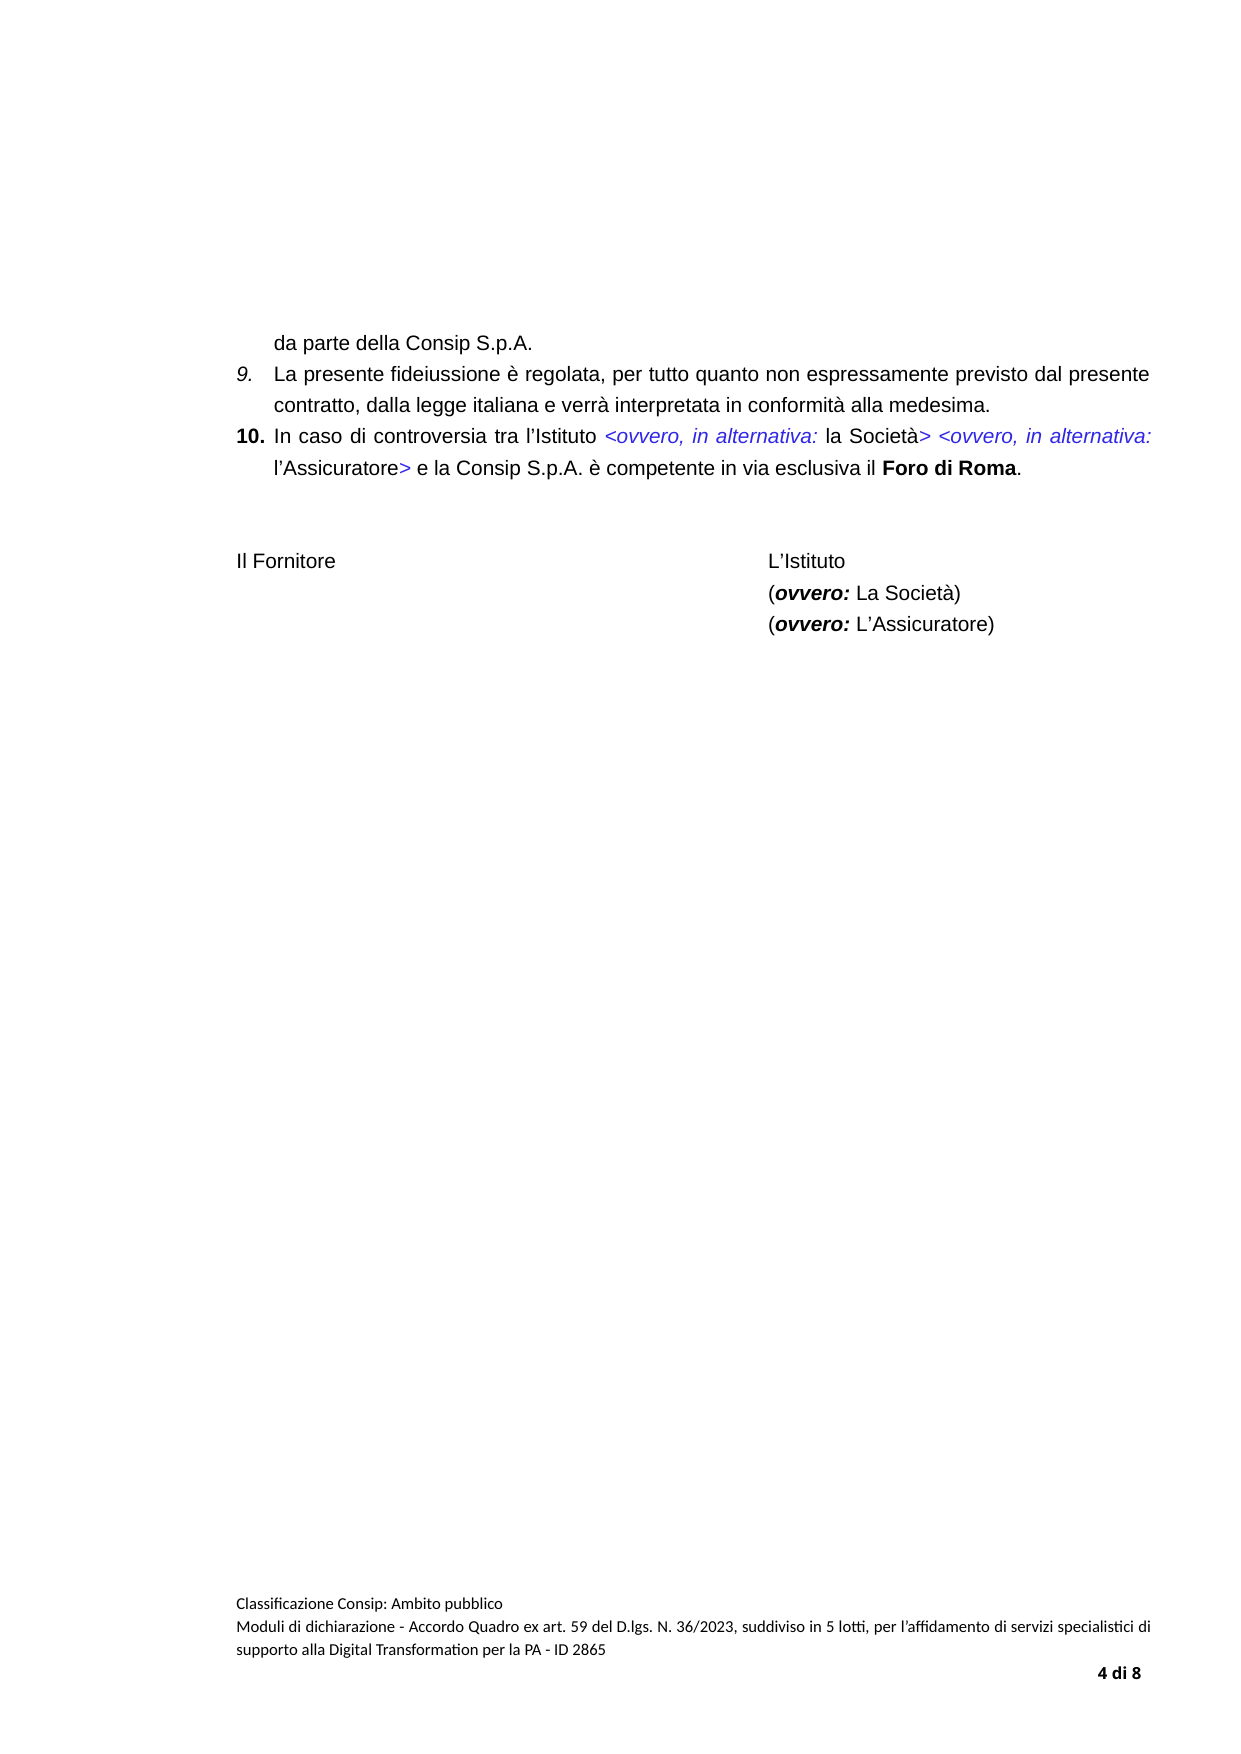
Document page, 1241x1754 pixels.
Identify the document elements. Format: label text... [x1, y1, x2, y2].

text (ovvero: La Società) [768, 575, 1152, 606]
text Il Fornitore L’Istituto [236, 544, 1152, 575]
text (ovvero: L’Assicuratore) [694, 606, 1152, 637]
list La presente fideiussione è regolata, per tutto quanto non espressamente previsto dal presente contratto, dalla legge italiana e verrà interpretata in conformità alla medesima. [236, 356, 1152, 419]
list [236, 325, 1152, 356]
list In caso di controversia tra l’Istituto <ovvero, in alternativa: la Società> <ovvero, in alternativa: l’Assicuratore> e la Consip S.p.A. è competente in via esclusiva il Foro di Roma. [236, 419, 1152, 481]
